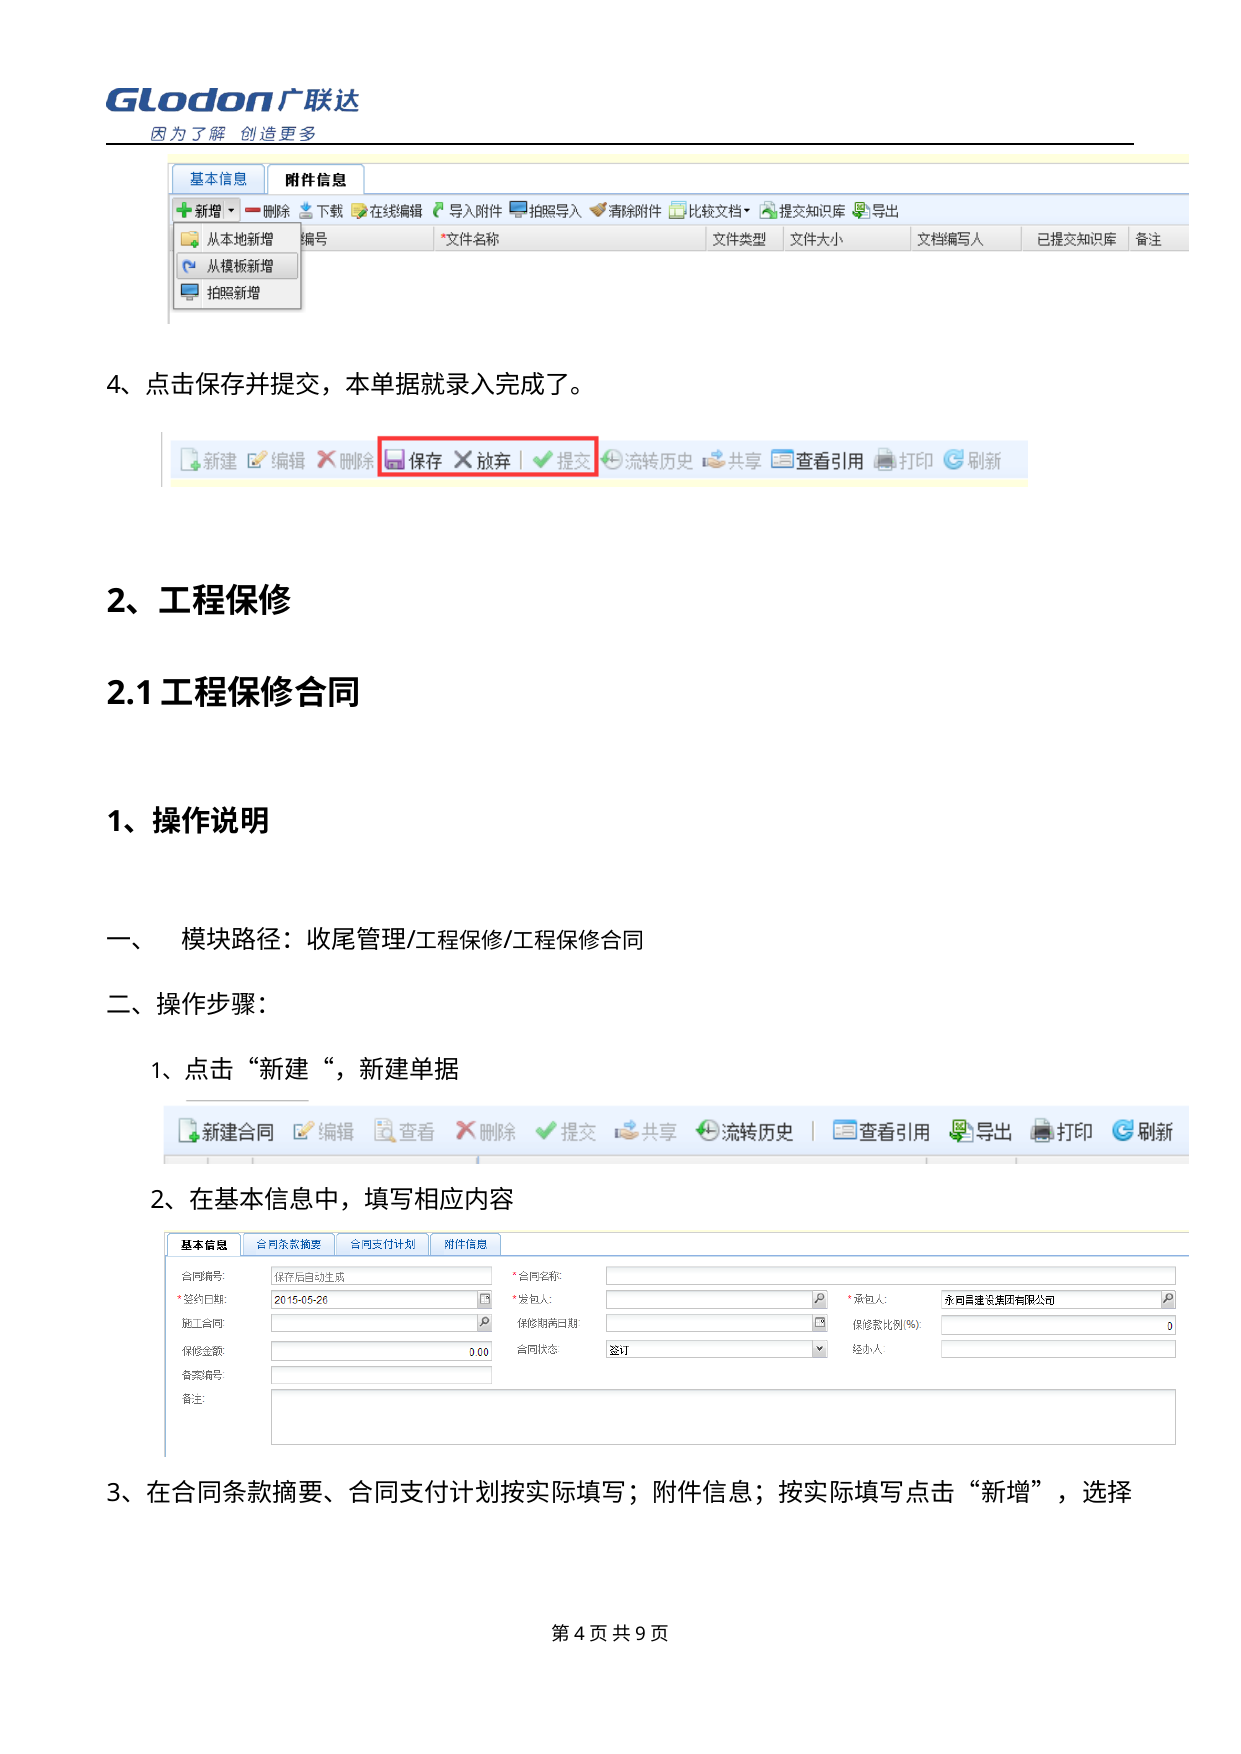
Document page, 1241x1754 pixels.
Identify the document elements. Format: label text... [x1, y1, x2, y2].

text 二、操作步骤： [106, 971, 1134, 1036]
list 模块路径：收尾管理/工程保修/工程保修合同 [106, 906, 1134, 971]
picture [161, 154, 1189, 324]
subtitle 1、操作说明 [106, 787, 1134, 852]
picture [161, 1100, 1189, 1164]
text 2、在基本信息中，填写相应内容 [150, 1166, 1134, 1231]
subtitle 2、工程保修 [106, 565, 1134, 630]
text 1、点击“新建“，新建单据 [106, 1036, 1134, 1101]
picture [161, 432, 1028, 487]
subtitle 2.1工程保修合同 [106, 657, 1134, 722]
text 4、点击保存并提交，本单据就录入完成了。 [106, 350, 1134, 415]
text 3、在合同条款摘要、合同支付计划按实际填写；附件信息；按实际填写点击“新增”，选择从本地或模板、拍照新增附件，对上传的附件进行删除、编辑、清除、导入、查看、导出等操作。 [106, 1458, 1134, 1523]
picture [106, 88, 359, 141]
picture [161, 1230, 1189, 1457]
